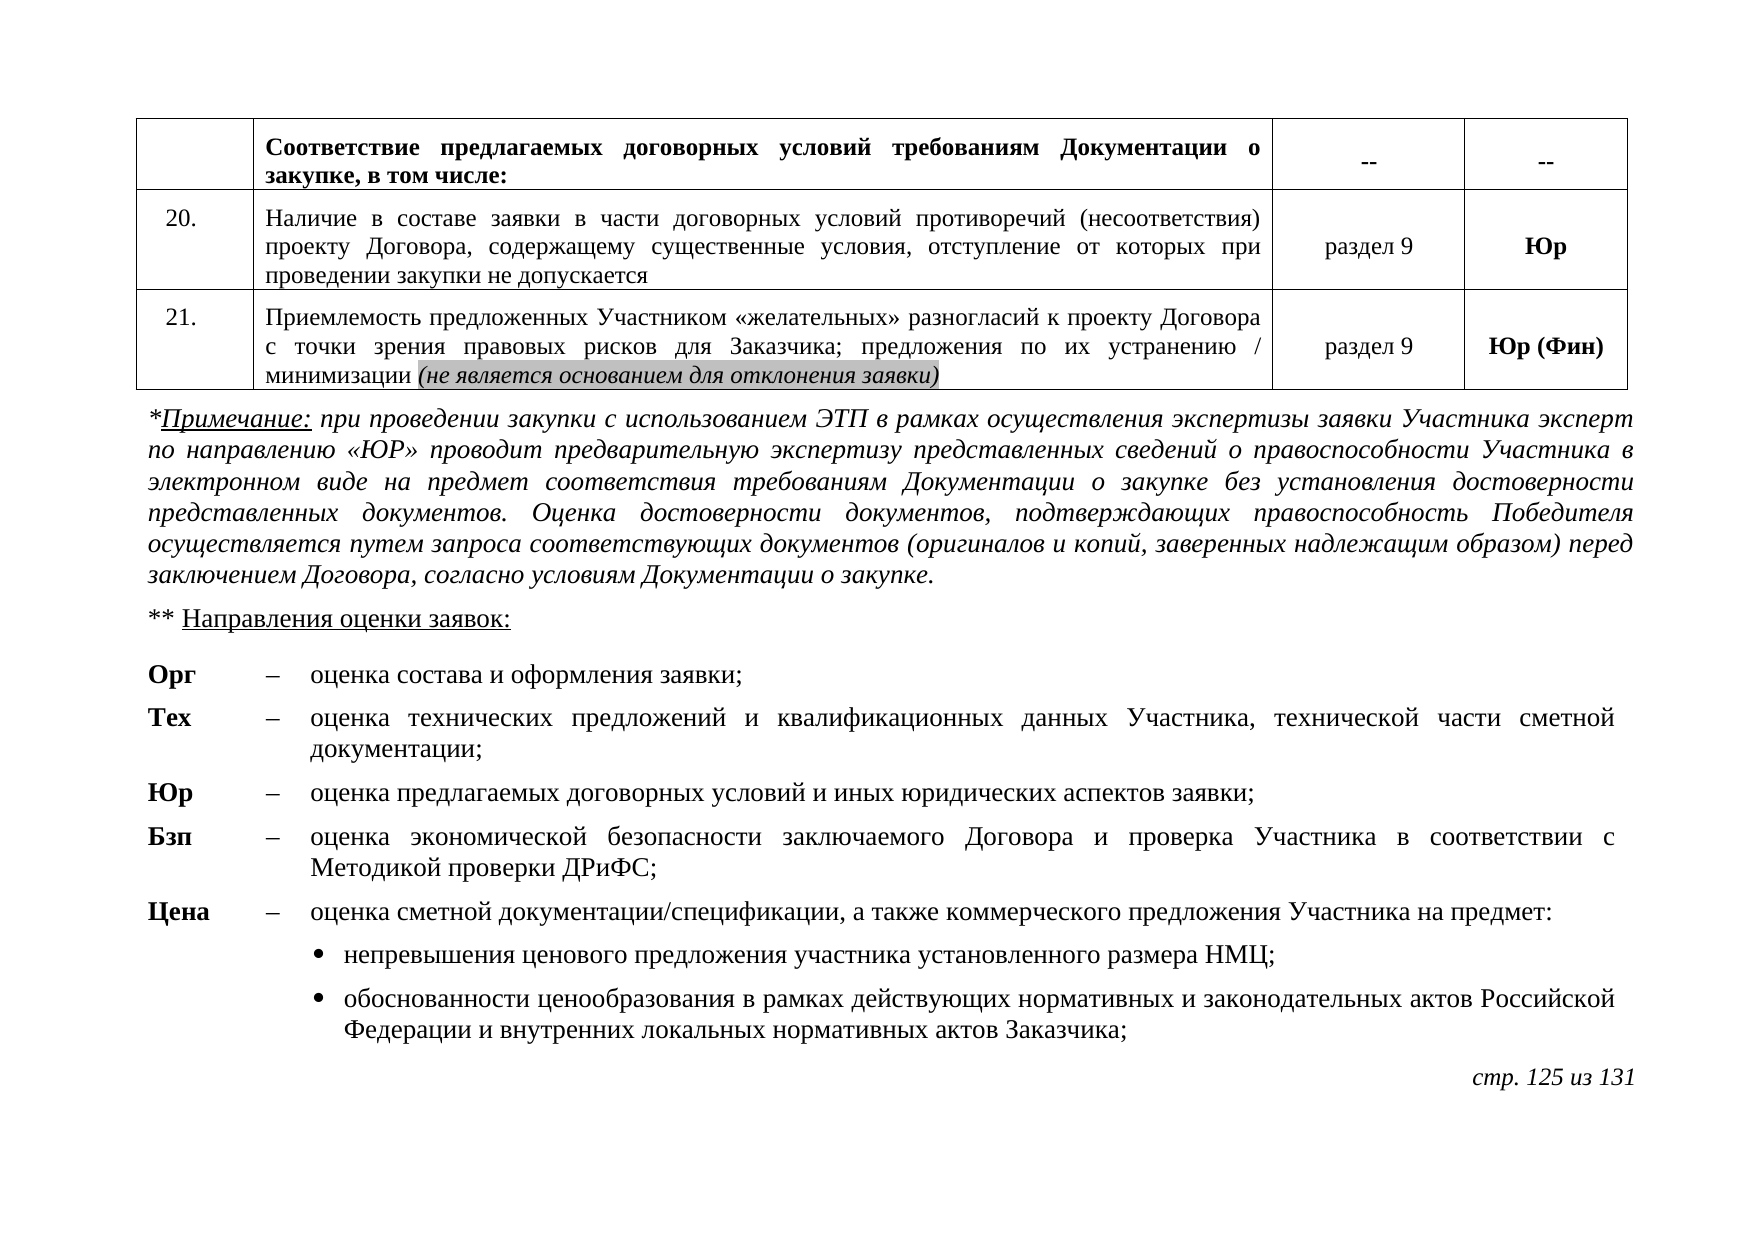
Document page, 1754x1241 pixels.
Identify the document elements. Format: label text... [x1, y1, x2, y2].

table_cell [137, 190, 253, 289]
table_cell – [255, 689, 299, 764]
table_cell Бзп [136, 808, 254, 882]
table_cell Юр [1465, 190, 1627, 289]
table_cell – [255, 764, 299, 807]
table_cell Юр [136, 764, 254, 807]
table_cell Тех [136, 689, 254, 764]
table_cell Юр (Фин) [1465, 290, 1627, 389]
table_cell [299, 882, 1628, 1044]
table_cell Наличие в составе заявки в части договорных условий противоречий (несоответствия) проекту Договора, содержащему существенные условия, отступление от которых при проведении закупки не допускается [254, 190, 1272, 289]
table_header оценка состава и оформления заявки; [299, 645, 1628, 689]
table_cell Соответствие предлагаемых договорных условий требованиям Документации о закупке, в том числе: [254, 119, 1272, 189]
table_cell оценка предлагаемых договорных условий и иных юридических аспектов заявки; [299, 764, 1628, 807]
table_cell раздел 9 [1273, 290, 1464, 389]
table_cell [137, 290, 253, 389]
table_cell -- [1273, 119, 1464, 189]
table_cell Приемлемость предложенных Участником «желательных» разногласий к проекту Договора с точки зрения правовых рисков для Заказчика; предложения по их устранению / минимизации (не является основанием для отклонения заявки) [254, 290, 1272, 389]
table_cell Цена [136, 882, 254, 1044]
text *Примечание: при проведении закупки с использованием ЭТП в рамках осуществления экспертизы заявки Участника эксперт по направлению «ЮР» проводит предварительную экспертизу представленных сведений о правоспособности Участника в электронном виде на предмет соответствия требованиям Документации о закупке без установления достоверности представленных документов. Оценка достоверности документов, подтверждающих правоспособность Победителя осуществляется путем запроса соответствующих документов (оригиналов и копий, заверенных надлежащим образом) перед заключением Договора, согласно условиям Документации о закупке. [148, 402, 1636, 589]
table_cell раздел 9 [1273, 190, 1464, 289]
table_cell – [255, 808, 299, 882]
table_header – [255, 645, 299, 689]
table_cell [137, 119, 253, 189]
table_header Орг [136, 645, 254, 689]
table_cell – [255, 882, 299, 1044]
table_cell -- [1465, 119, 1627, 189]
table_cell оценка экономической безопасности заключаемого Договора и проверка Участника в соответствии с Методикой проверки ДРиФС; [299, 808, 1628, 882]
table_cell оценка технических предложений и квалификационных данных Участника, технической части сметной документации; [299, 689, 1628, 764]
text ** Направления оценки заявок: [148, 602, 1636, 633]
